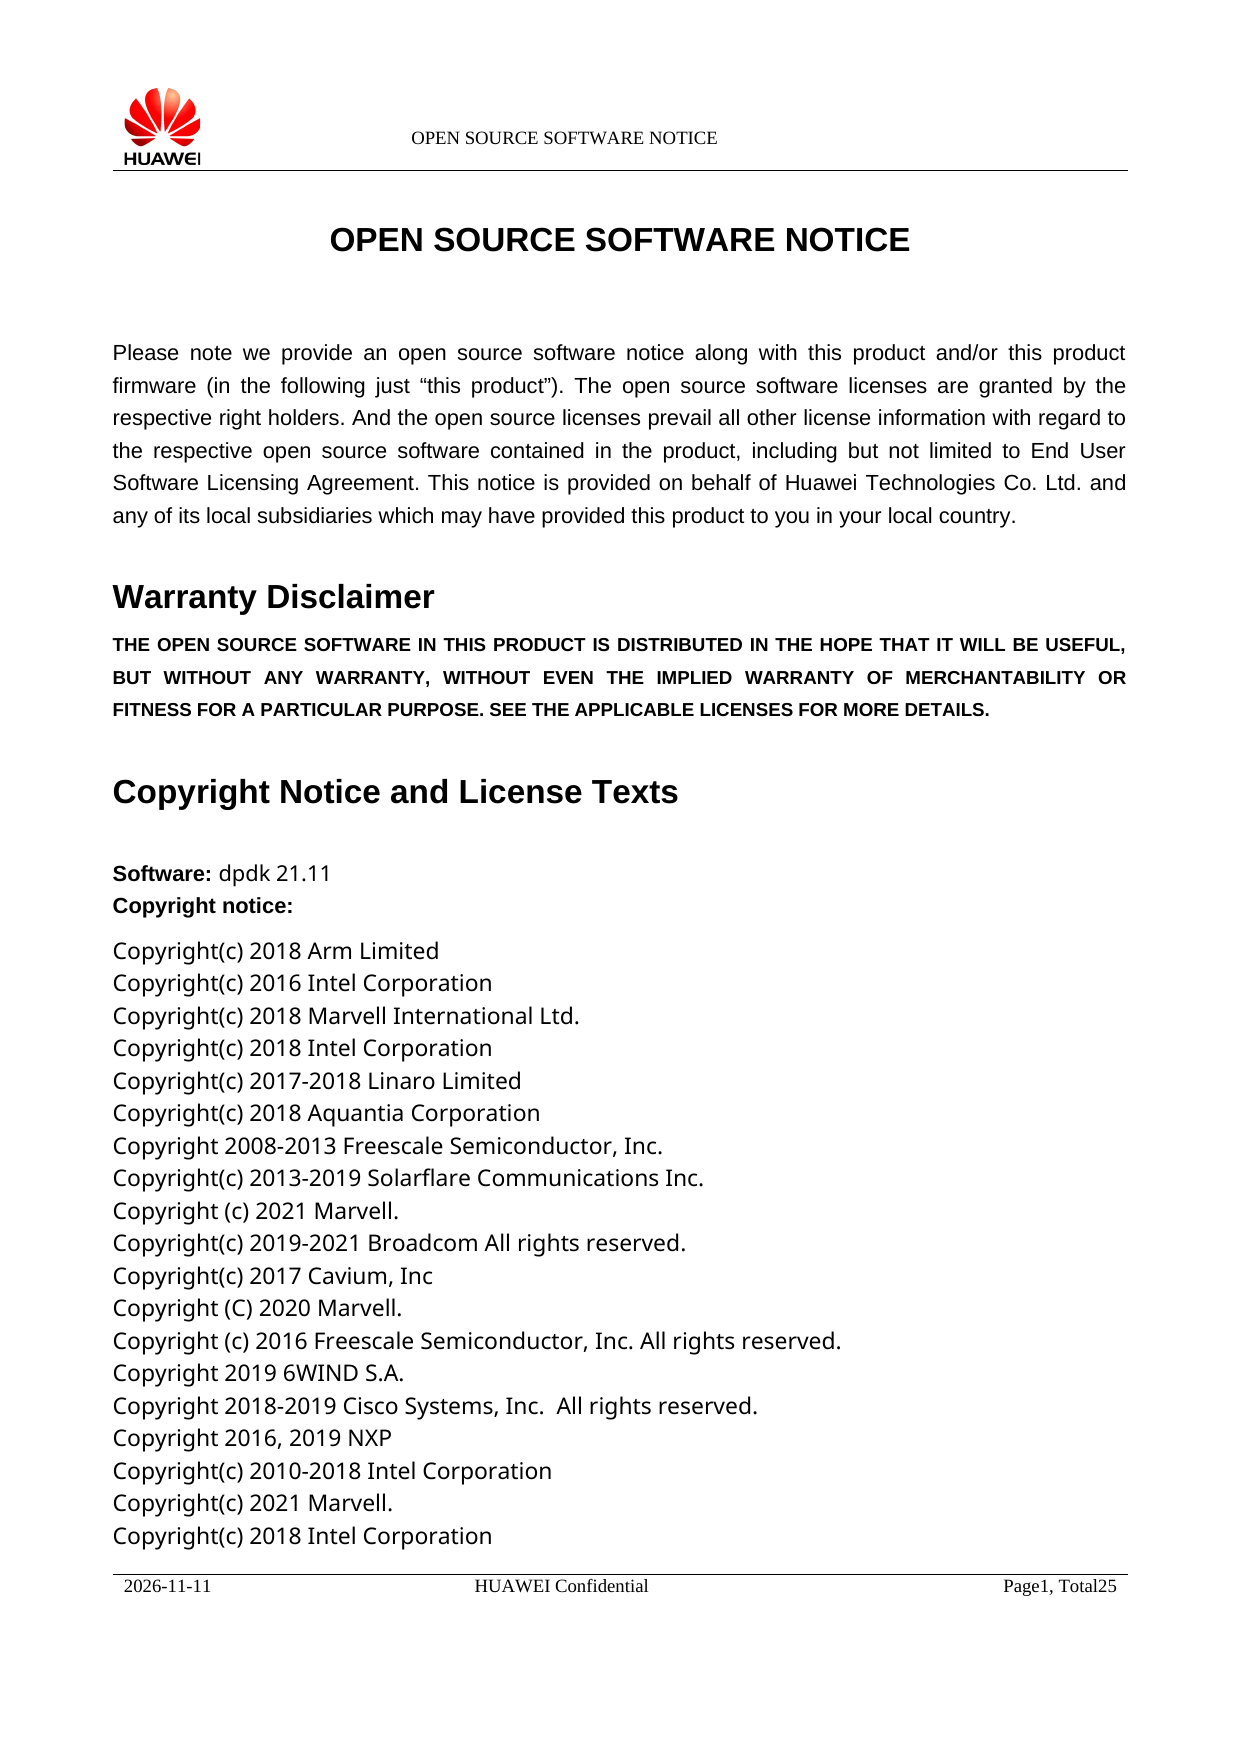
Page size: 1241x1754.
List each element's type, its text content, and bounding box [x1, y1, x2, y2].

text Copyright Notice and License Texts [112, 759, 1128, 824]
text Warranty Disclaimer [112, 564, 1128, 629]
picture [124, 88, 201, 165]
title Software: dpdk 21.11 [112, 856, 1128, 889]
text Copyright notice: [112, 889, 1128, 921]
text OPEN SOURCE SOFTWARE NOTICE [112, 206, 1128, 271]
text The open source software in this product is distributed in the hope that it will be useful, but WITHOUT ANY WARRANTY, without even the implied warranty of MERCHANTABILITY or FITNESS FOR A PARTICULAR PURPOSE. See the applicable licenses for more details. [112, 629, 1128, 726]
text Please note we provide an open source software notice along with this product and/or this product firmware (in the following just “this product”). The open source software licenses are granted by the respective right holders. And the open source licenses prevail all other license information with regard to the respective open source software contained in the product, including but not limited to End User Software Licensing Agreement. This notice is provided on behalf of Huawei Technologies Co. Ltd. and any of its local subsidiaries which may have provided this product to you in your local country. [112, 336, 1128, 531]
